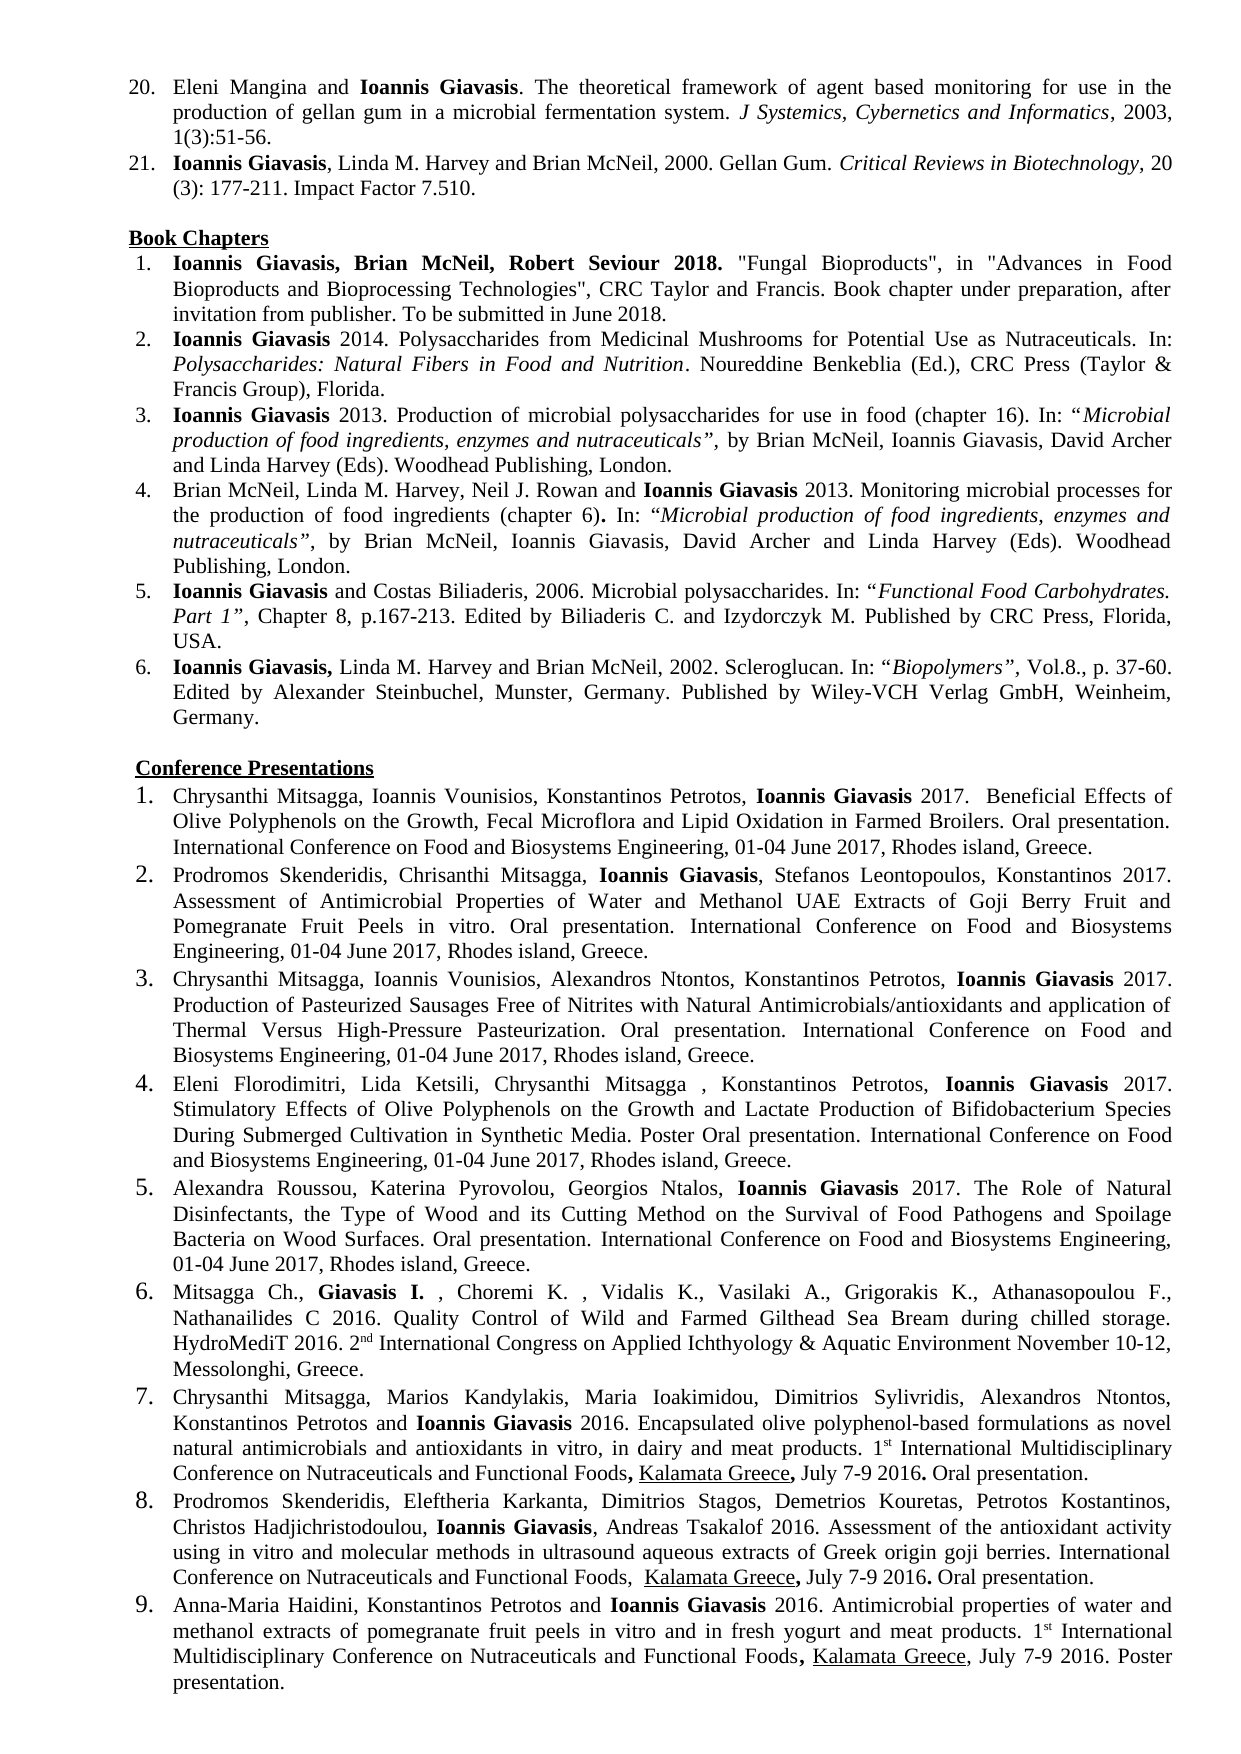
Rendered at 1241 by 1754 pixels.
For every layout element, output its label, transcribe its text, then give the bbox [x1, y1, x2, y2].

list Prodromos Skenderidis, Eleftheria Karkanta, Dimitrios Stagos, Demetrios Kouretas, Petrotos Kostantinos, Christos Hadjichristodoulou, Ioannis Giavasis, Andreas Tsakalof 2016. Assessment of the antioxidant activity using in vitro and molecular methods in ultrasound aqueous extracts of Greek origin goji berries. International Conference on Nutraceuticals and Functional Foods, Kalamata Greece, July 7-9 2016. Oral presentation. [135, 1485, 1172, 1589]
list Eleni Florodimitri, Lida Ketsili, Chrysanthi Mitsagga , Konstantinos Petrotos, Ioannis Giavasis 2017. Stimulatory Effects of Olive Polyphenols on the Growth and Lactate Production of Bifidobacterium Species During Submerged Cultivation in Synthetic Media. Poster Oral presentation. International Conference on Food and Biosystems Engineering, 01-04 June 2017, Rhodes island, Greece. [135, 1068, 1172, 1172]
list Ioannis Giavasis, Brian McNeil, Robert Seviour 2018. "Fungal Bioproducts", in "Advances in Food Bioproducts and Bioprocessing Technologies", CRC Taylor and Francis. Book chapter under preparation, after invitation from publisher. To be submitted in June 2018. [135, 250, 1172, 326]
list Brian McNeil, Linda M. Harvey, Neil J. Rowan and Ioannis Giavasis 2013. Monitoring microbial processes for the production of food ingredients (chapter 6). In: “Microbial production of food ingredients, enzymes and nutraceuticals”, by Brian McNeil, Ioannis Giavasis, David Archer and Linda Harvey (Eds). Woodhead Publishing, London. [135, 477, 1172, 578]
list Mitsagga Ch., Giavasis I. , Choremi Κ. , Vidalis K., Vasilaki Α., Grigorakis K., Athanasopoulou F., Nathanailides C 2016. Quality Control of Wild and Farmed Gilthead Sea Bream during chilled storage. HydroMediT 2016. 2nd International Congress on Applied Ichthyology & Aquatic Environment November 10-12, Messolonghi, Greece. [135, 1276, 1172, 1381]
list Ioannis Giavasis, Linda M. Harvey and Brian McNeil, 2000. Gellan Gum. Critical Reviews in Biotechnology, 20 (3): 177-211. Impact Factor 7.510. [128, 149, 1172, 200]
list Chrysanthi Mitsagga, Ioannis Vounisios, Konstantinos Petrotos, Ioannis Giavasis 2017. Beneficial Effects of Olive Polyphenols on the Growth, Fecal Microflora and Lipid Oxidation in Farmed Broilers. Oral presentation. International Conference on Food and Biosystems Engineering, 01-04 June 2017, Rhodes island, Greece. [135, 780, 1172, 859]
list Alexandra Roussou, Katerina Pyrovolou, Georgios Ntalos, Ioannis Giavasis 2017. The Role of Natural Disinfectants, the Type of Wood and its Cutting Method on the Survival of Food Pathogens and Spoilage Bacteria on Wood Surfaces. Oral presentation. International Conference on Food and Biosystems Engineering, 01-04 June 2017, Rhodes island, Greece. [135, 1172, 1172, 1276]
list Ioannis Giavasis 2014. Polysaccharides from Medicinal Mushrooms for Potential Use as Nutraceuticals. Ιn: Polysaccharides: Natural Fibers in Food and Nutrition. Noureddine Benkeblia (Ed.), CRC Press (Taylor & Francis Group), Florida. [135, 326, 1172, 402]
list Anna-Maria Haidini, Konstantinos Petrotos and Ioannis Giavasis 2016. Antimicrobial properties of water and methanol extracts of pomegranate fruit peels in vitro and in fresh yogurt and meat products. 1st International Multidisciplinary Conference on Nutraceuticals and Functional Foods, Kalamata Greece, July 7-9 2016. Poster presentation. [135, 1589, 1172, 1694]
list Ioannis Giavasis, Linda M. Harvey and Brian McNeil, 2002. Scleroglucan. In: “Biopolymers”, Vol.8., p. 37-60. Edited by Alexander Steinbuchel, Munster, Germany. Published by Wiley-VCH Verlag GmbH, Weinheim, Germany. [135, 654, 1172, 729]
text Book Chapters [128, 225, 1172, 250]
list Ioannis Giavasis 2013. Production of microbial polysaccharides for use in food (chapter 16). In: “Microbial production of food ingredients, enzymes and nutraceuticals”, by Brian McNeil, Ioannis Giavasis, David Archer and Linda Harvey (Eds). Woodhead Publishing, London. [135, 402, 1172, 477]
list Chrysanthi Mitsagga, Marios Kandylakis, Maria Ioakimidou, Dimitrios Sylivridis, Alexandros Ntontos, Konstantinos Petrotos and Ioannis Giavasis 2016. Encapsulated olive polyphenol-based formulations as novel natural antimicrobials and antioxidants in vitro, in dairy and meat products. 1st International Multidisciplinary Conference on Nutraceuticals and Functional Foods, Kalamata Greece, July 7-9 2016. Oral presentation. [135, 1381, 1172, 1485]
text Conference Presentations [135, 754, 1172, 780]
list Ioannis Giavasis and Costas Biliaderis, 2006. Microbial polysaccharides. In: “Functional Food Carbohydrates. Part 1”, Chapter 8, p.167-213. Edited by Biliaderis C. and Izydorczyk M. Published by CRC Press, Florida, USA. [135, 578, 1172, 654]
list Eleni Mangina and Ioannis Giavasis. The theoretical framework of agent based monitoring for use in the production of gellan gum in a microbial fermentation system. J Systemics, Cybernetics and Informatics, 2003, 1(3):51-56. [128, 74, 1172, 149]
list Prodromos Skenderidis, Chrisanthi Mitsagga, Ioannis Giavasis, Stefanos Leontopoulos, Konstantinos 2017. Assessment of Antimicrobial Properties of Water and Methanol UAE Extracts of Goji Berry Fruit and Pomegranate Fruit Peels in vitro. Oral presentation. International Conference on Food and Biosystems Engineering, 01-04 June 2017, Rhodes island, Greece. [135, 859, 1172, 963]
list Chrysanthi Mitsagga, Ioannis Vounisios, Alexandros Ntontos, Konstantinos Petrotos, Ioannis Giavasis 2017. Production of Pasteurized Sausages Free of Nitrites with Natural Antimicrobials/antioxidants and application of Thermal Versus High-Pressure Pasteurization. Oral presentation. International Conference on Food and Biosystems Engineering, 01-04 June 2017, Rhodes island, Greece. [135, 963, 1172, 1068]
